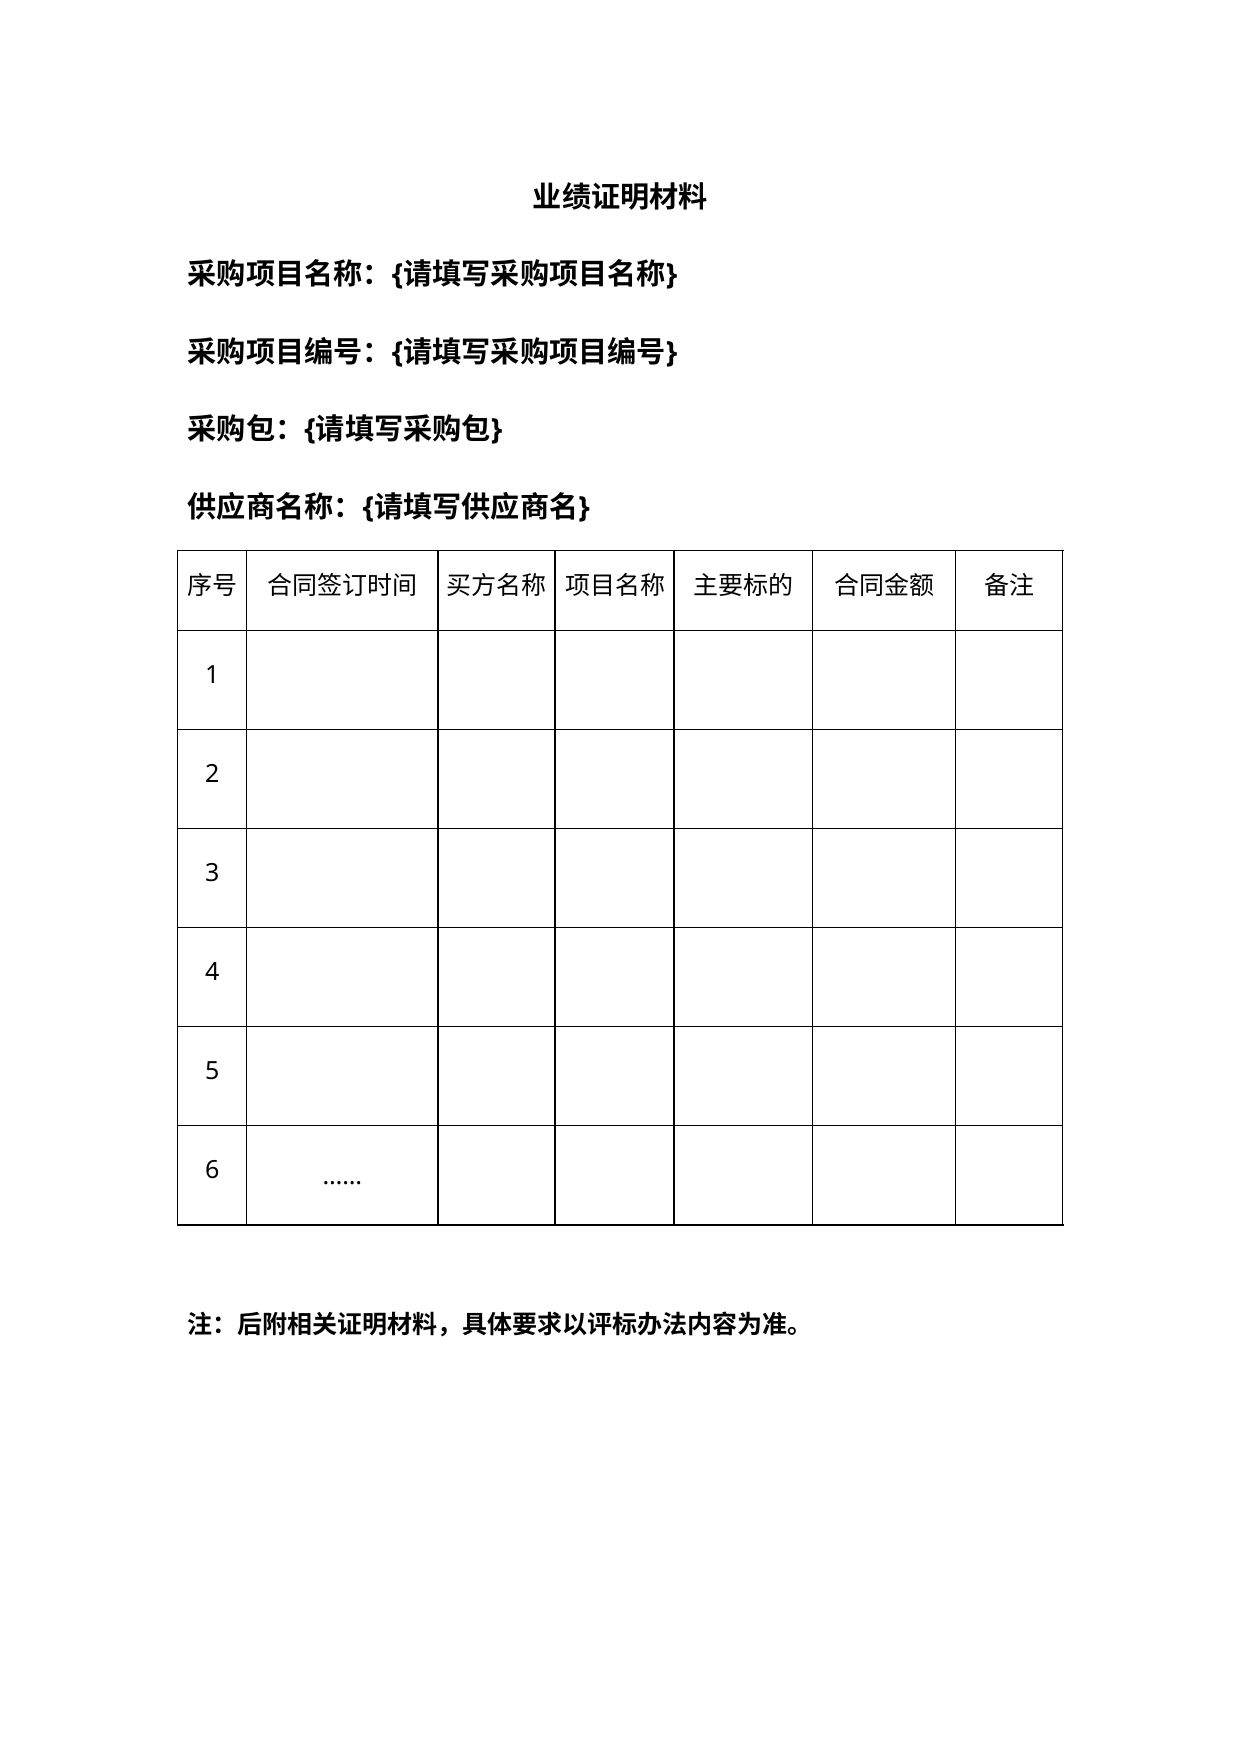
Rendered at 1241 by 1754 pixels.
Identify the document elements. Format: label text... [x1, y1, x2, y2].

table_cell [439, 829, 554, 927]
table_cell [247, 1027, 437, 1125]
table_cell [956, 1126, 1062, 1224]
table_cell [556, 730, 673, 828]
table_cell [247, 730, 437, 828]
table_cell [439, 631, 554, 728]
table_cell [247, 631, 437, 728]
table_header 项目名称 [556, 551, 673, 629]
table_cell [675, 1027, 812, 1125]
table_header 备注 [956, 551, 1062, 629]
text 采购项目名称：{请填写采购项目名称} [187, 239, 1053, 304]
text 注：后附相关证明材料，具体要求以评标办法内容为准。 [187, 1290, 1053, 1355]
text 业绩证明材料 [187, 162, 1053, 227]
table_cell [813, 1126, 955, 1224]
table_cell 5 [178, 1027, 246, 1125]
table_cell 6 [178, 1126, 246, 1224]
table_cell [675, 928, 812, 1026]
table_cell [956, 631, 1062, 728]
text 供应商名称：{请填写供应商名} [187, 472, 1053, 537]
table_cell [556, 829, 673, 927]
table_cell [556, 631, 673, 728]
table_cell [956, 829, 1062, 927]
table_cell …… [247, 1126, 437, 1224]
table_cell 1 [178, 631, 246, 728]
table_cell [439, 928, 554, 1026]
table_cell [439, 1126, 554, 1224]
table_cell [675, 730, 812, 828]
table_cell [813, 631, 955, 728]
table_header 合同金额 [813, 551, 955, 629]
table_cell [956, 1027, 1062, 1125]
table_cell [556, 928, 673, 1026]
table_cell [675, 1126, 812, 1224]
table_cell 4 [178, 928, 246, 1026]
table_header 买方名称 [439, 551, 554, 629]
table_cell [813, 1027, 955, 1125]
table_header 主要标的 [675, 551, 812, 629]
table_cell 2 [178, 730, 246, 828]
text 采购包：{请填写采购包} [187, 394, 1053, 459]
table_cell [439, 1027, 554, 1125]
table_cell [439, 730, 554, 828]
table_cell [813, 928, 955, 1026]
table_cell [956, 928, 1062, 1026]
table_cell [675, 631, 812, 728]
table_cell 3 [178, 829, 246, 927]
table_cell [675, 829, 812, 927]
table_cell [813, 829, 955, 927]
table_header 序号 [178, 551, 246, 629]
text 采购项目编号：{请填写采购项目编号} [187, 317, 1053, 382]
table_cell [813, 730, 955, 828]
table_cell [956, 730, 1062, 828]
table_cell [556, 1126, 673, 1224]
table_header 合同签订时间 [247, 551, 437, 629]
table_cell [247, 829, 437, 927]
table_cell [247, 928, 437, 1026]
table_cell [556, 1027, 673, 1125]
